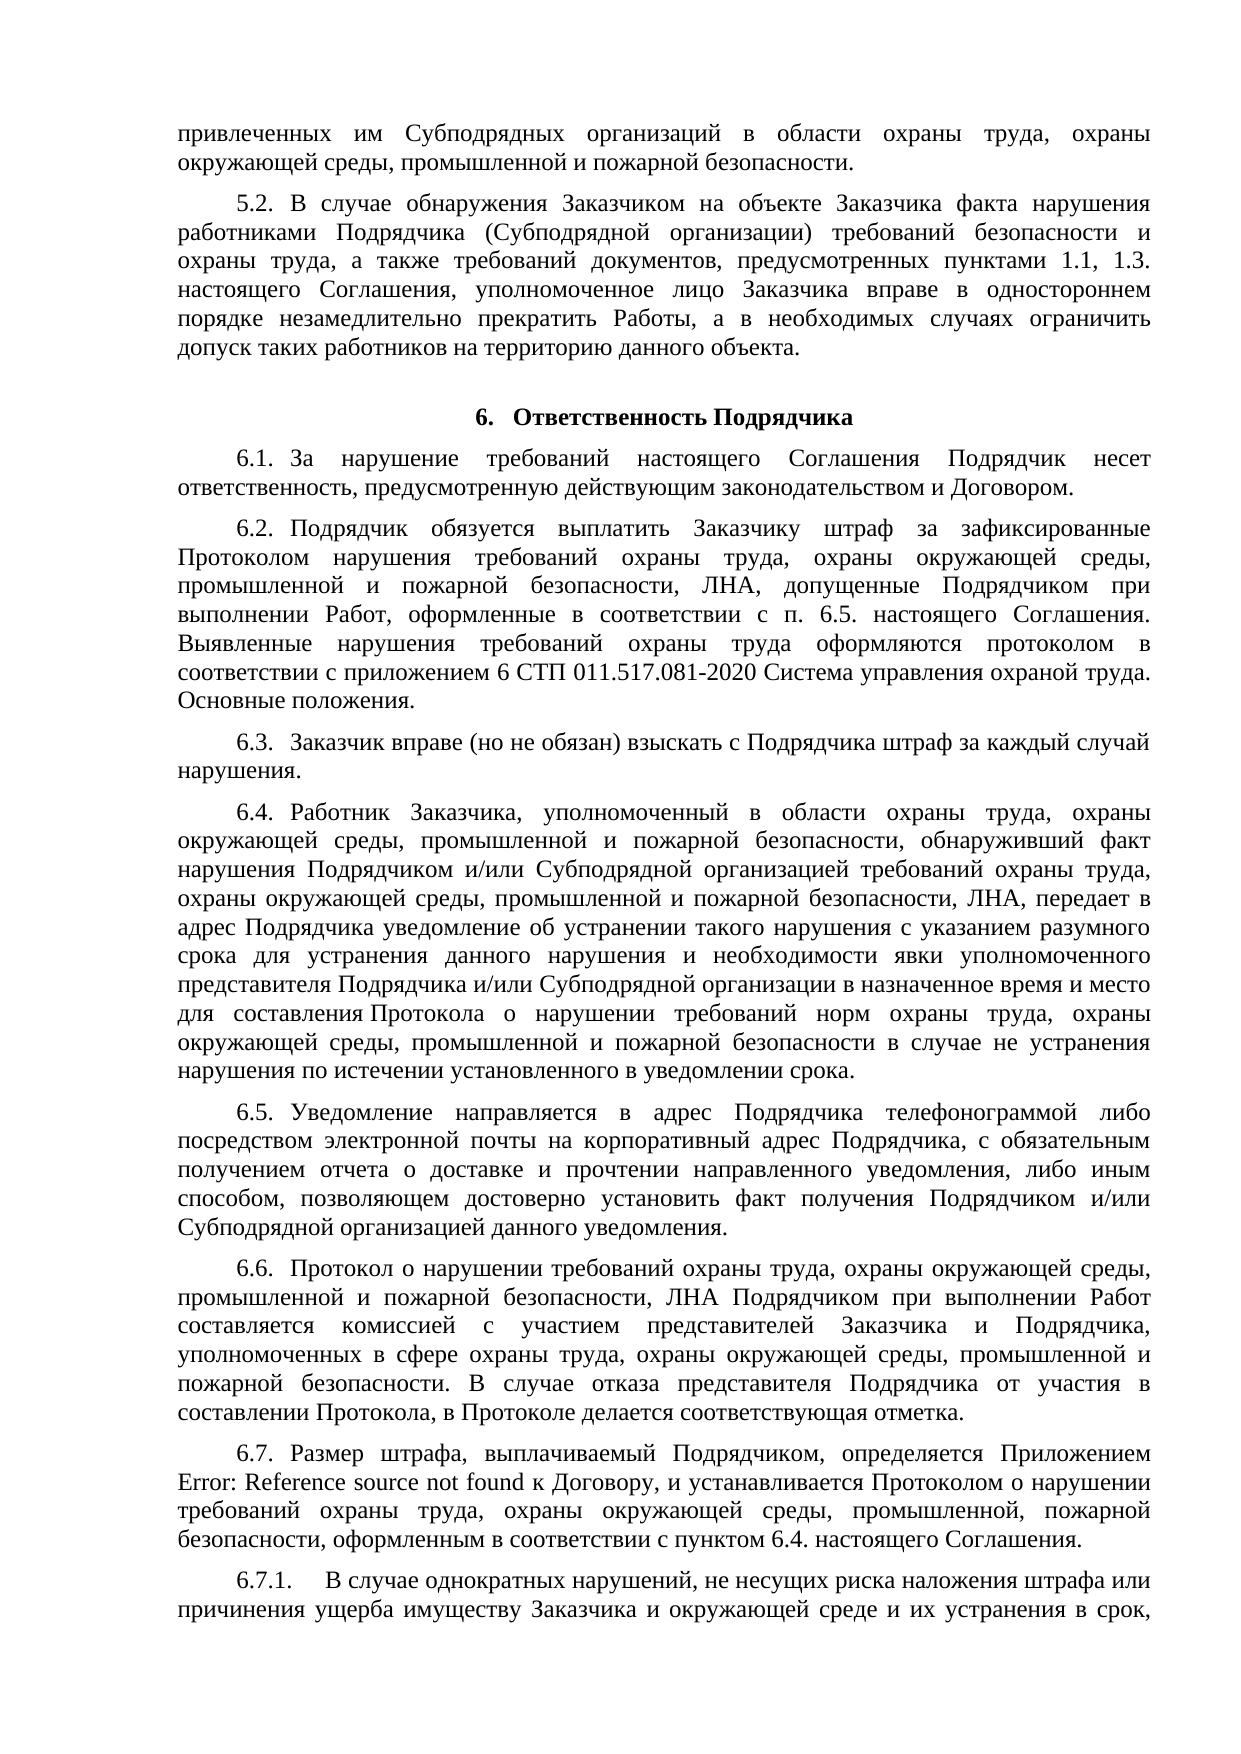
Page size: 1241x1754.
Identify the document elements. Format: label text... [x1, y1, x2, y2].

list Протокол о нарушении требований охраны труда, охраны окружающей среды, промышленной и пожарной безопасности, ЛНА Подрядчиком при выполнении Работ составляется комиссией с участием представителей Заказчика и Подрядчика, уполномоченных в сфере охраны труда, охраны окружающей среды, промышленной и пожарной безопасности. В случае отказа представителя Подрядчика от участия в составлении Протокола, в Протоколе делается соответствующая отметка. [177, 1253, 1152, 1426]
list В случае обнаружения Заказчиком на объекте Заказчика факта нарушения работниками Подрядчика (Субподрядной организации) требований безопасности и охраны труда, а также требований документов, предусмотренных пунктами 1.1, 1.3. настоящего Соглашения, уполномоченное лицо Заказчика вправе в одностороннем порядке незамедлительно прекратить Работы, а в необходимых случаях ограничить допуск таких работников на территорию данного объекта. [177, 188, 1152, 361]
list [177, 118, 1152, 176]
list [177, 1566, 1152, 1623]
list За нарушение требований настоящего Соглашения Подрядчик несет ответственность, предусмотренную действующим законодательством и Договором. [177, 443, 1152, 501]
list Работник Заказчика, уполномоченный в области охраны труда, охраны окружающей среды, промышленной и пожарной безопасности, обнаруживший факт нарушения Подрядчиком и/или Субподрядной организацией требований охраны труда, охраны окружающей среды, промышленной и пожарной безопасности, ЛНА, передает в адрес Подрядчика уведомление об устранении такого нарушения с указанием разумного срока для устранения данного нарушения и необходимости явки уполномоченного представителя Подрядчика и/или Субподрядной организации в назначенное время и место для составления Протокола о нарушении требований норм охраны труда, охраны окружающей среды, промышленной и пожарной безопасности в случае не устранения нарушения по истечении установленного в уведомлении срока. [177, 797, 1152, 1084]
list Ответственность Подрядчика [177, 402, 1152, 431]
list Заказчик вправе (но не обязан) взыскать с Подрядчика штраф за каждый случай нарушения. [177, 727, 1152, 784]
list Подрядчик обязуется выплатить Заказчику штраф за зафиксированные Протоколом нарушения требований охраны труда, охраны окружающей среды, промышленной и пожарной безопасности, ЛНА, допущенные Подрядчиком при выполнении Работ, оформленные в соответствии с п. 6.5. настоящего Соглашения. Выявленные нарушения требований охраны труда оформляются протоколом в соответствии с приложением 6 СТП 011.517.081-2020 Система управления охраной труда. Основные положения. [177, 513, 1152, 714]
list Уведомление направляется в адрес Подрядчика телефонограммой либо посредством электронной почты на корпоративный адрес Подрядчика, с обязательным получением отчета о доставке и прочтении направленного уведомления, либо иным способом, позволяющем достоверно установить факт получения Подрядчиком и/или Субподрядной организацией данного уведомления. [177, 1097, 1152, 1241]
